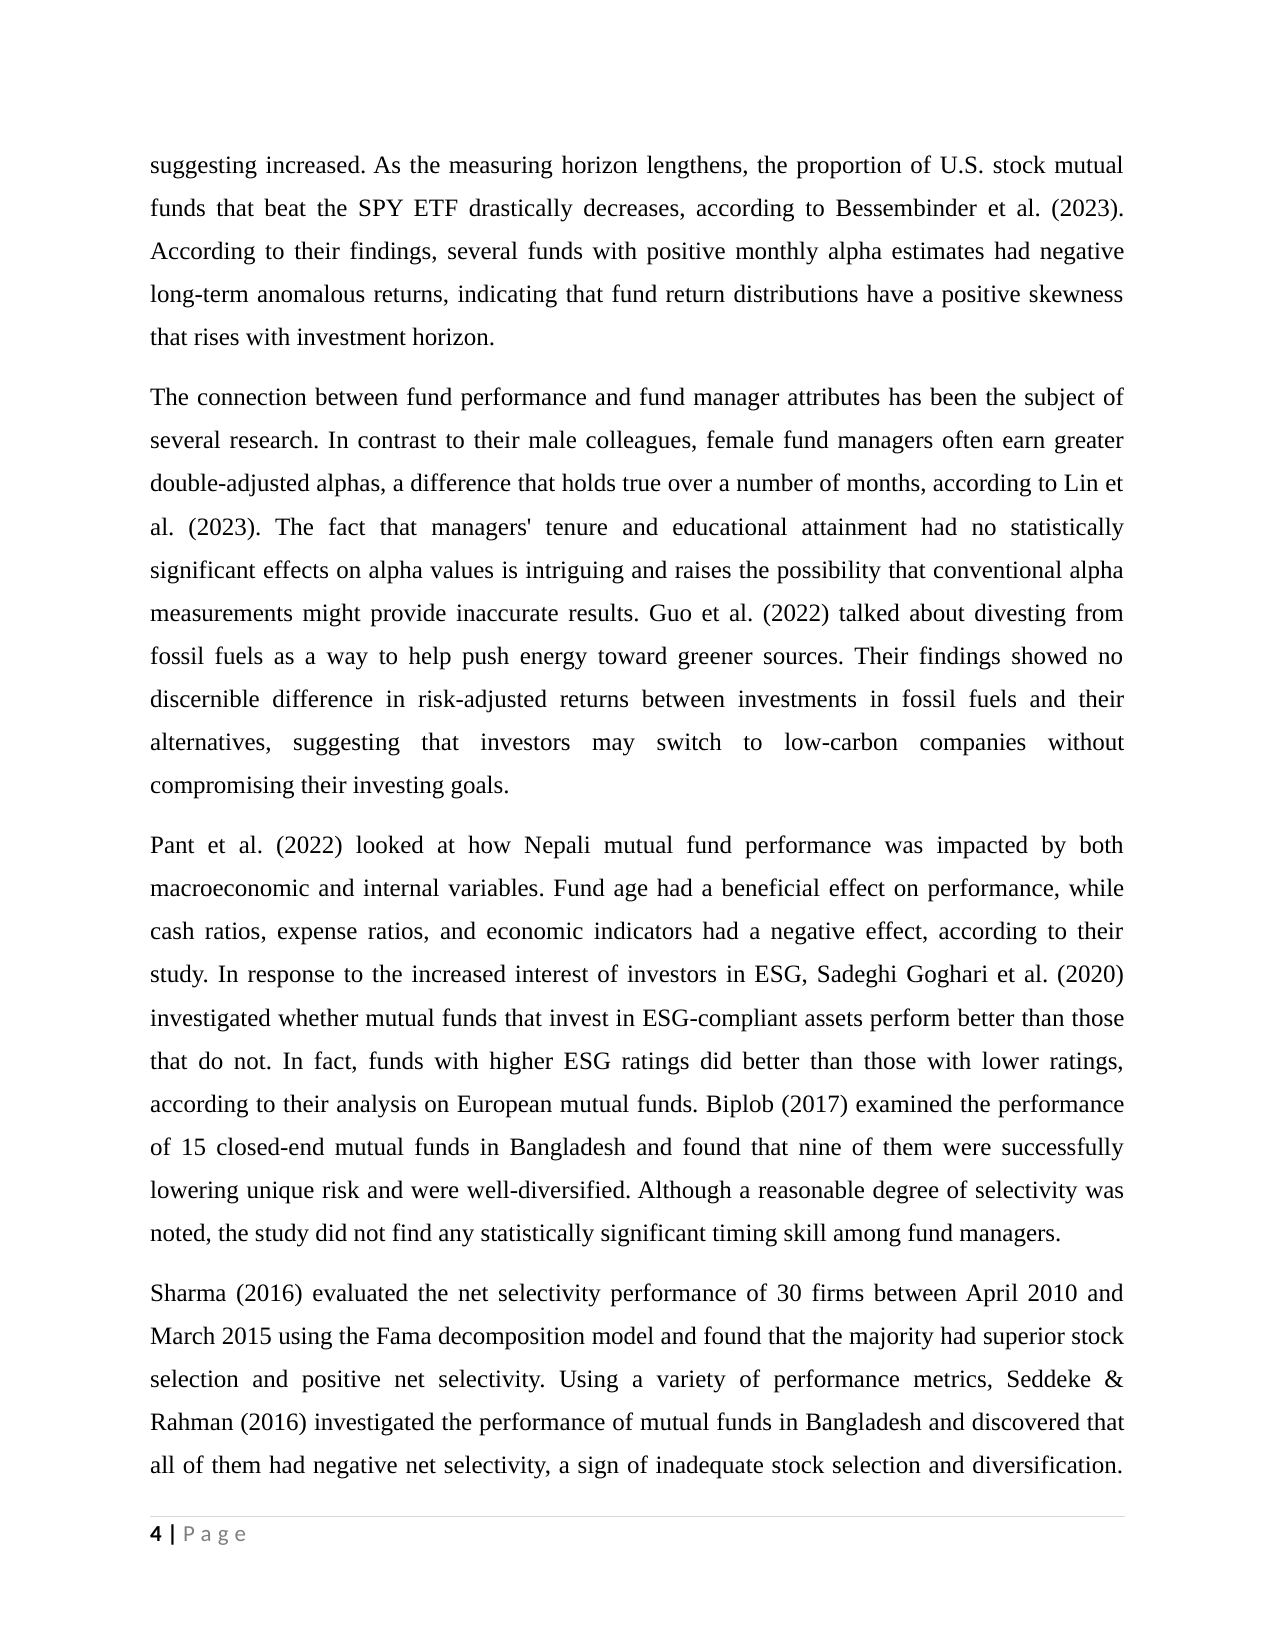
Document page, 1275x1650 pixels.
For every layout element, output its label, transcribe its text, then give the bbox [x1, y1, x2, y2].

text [150, 150, 1125, 351]
text The connection between fund performance and fund manager attributes has been the subject of several research. In contrast to their male colleagues, female fund managers often earn greater double-adjusted alphas, a difference that holds true over a number of months, according to Lin et al. (2023). The fact that managers' tenure and educational attainment had no statistically significant effects on alpha values is intriguing and raises the possibility that conventional alpha measurements might provide inaccurate results. Guo et al. (2022) talked about divesting from fossil fuels as a way to help push energy toward greener sources. Their findings showed no discernible difference in risk-adjusted returns between investments in fossil fuels and their alternatives, suggesting that investors may switch to low-carbon companies without compromising their investing goals. [150, 382, 1125, 799]
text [150, 1278, 1125, 1479]
text Pant et al. (2022) looked at how Nepali mutual fund performance was impacted by both macroeconomic and internal variables. Fund age had a beneficial effect on performance, while cash ratios, expense ratios, and economic indicators had a negative effect, according to their study. In response to the increased interest of investors in ESG, Sadeghi Goghari et al. (2020) investigated whether mutual funds that invest in ESG-compliant assets perform better than those that do not. In fact, funds with higher ESG ratings did better than those with lower ratings, according to their analysis on European mutual funds. Biplob (2017) examined the performance of 15 closed-end mutual funds in Bangladesh and found that nine of them were successfully lowering unique risk and were well-diversified. Although a reasonable degree of selectivity was noted, the study did not find any statistically significant timing skill among fund managers. [150, 830, 1125, 1247]
